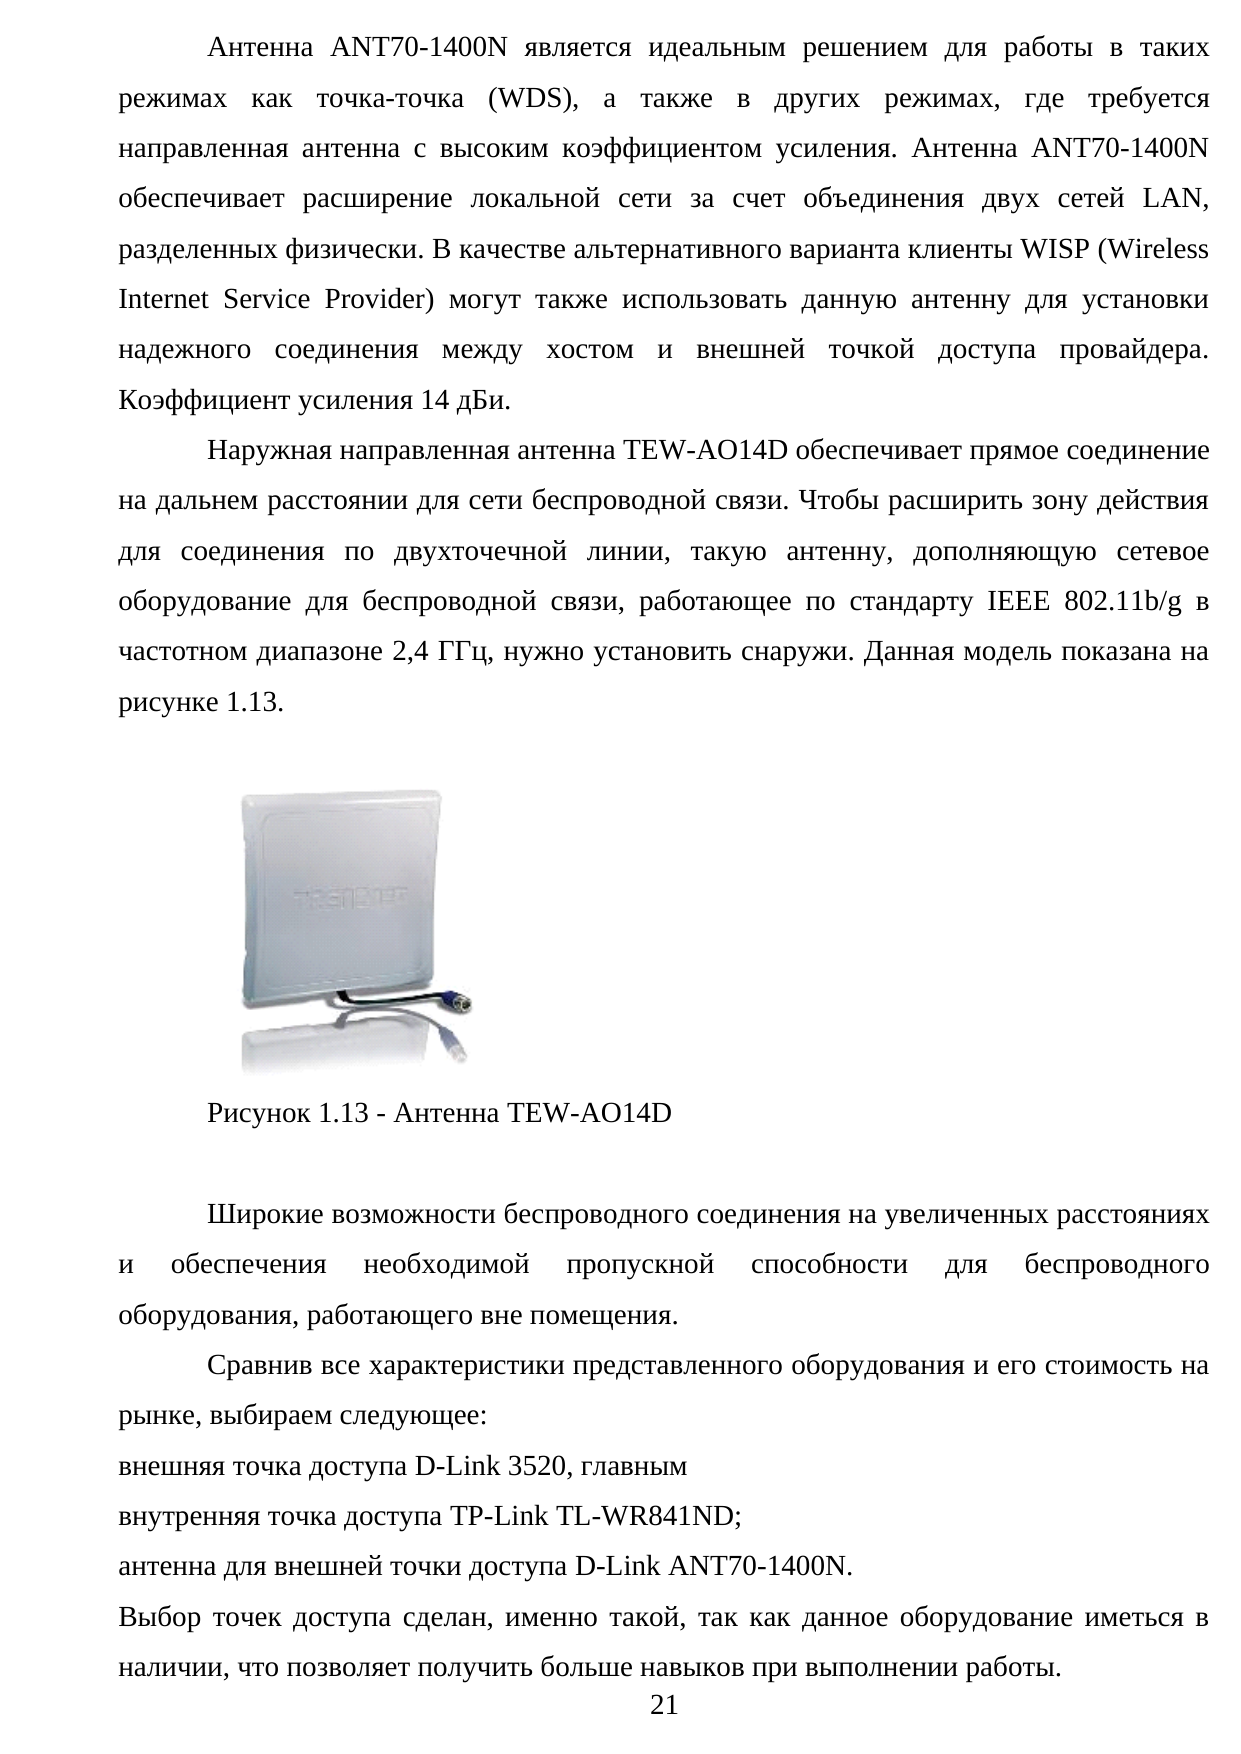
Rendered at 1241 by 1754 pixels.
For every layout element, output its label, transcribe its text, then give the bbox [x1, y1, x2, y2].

picture [206, 784, 502, 1079]
text внутренняя точка доступа TP-Link TL-WR841ND; [118, 1498, 1211, 1532]
text Наружная направленная антенна TEW-AO14D обеспечивает прямое соединение на дальнем расстоянии для сети беспроводной связи. Чтобы расширить зону действия для соединения по двухточечной линии, такую антенну, дополняющую сетевое оборудование для беспроводной связи, работающее по стандарту IEEE 802.11b/g в частотном диапазоне 2,4 ГГц, нужно установить снаружи. Данная модель показана на рисунке 1.13. [118, 432, 1211, 717]
text Выбор точек доступа сделан, именно такой, так как данное оборудование иметься в наличии, что позволяет получить больше навыков при выполнении работы. [118, 1599, 1211, 1683]
text антенна для внешней точки доступа D-Link ANT70-1400N. [118, 1548, 1211, 1582]
text Сравнив все характеристики представленного оборудования и его стоимость на рынке, выбираем следующее: [118, 1347, 1211, 1431]
text Антенна ANT70-1400N является идеальным решением для работы в таких режимах как точка-точка (WDS), а также в других режимах, где требуется направленная антенна с высоким коэффициентом усиления. Антенна ANT70-1400N обеспечивает расширение локальной сети за счет объединения двух сетей LAN, разделенных физически. В качестве альтернативного варианта клиенты WISP (Wireless Internet Service Provider) могут также использовать данную антенну для установки надежного соединения между хостом и внешней точкой доступа провайдера. Коэффициент усиления 14 дБи. [118, 29, 1211, 415]
text внешняя точка доступа D-Link 3520, главным [118, 1448, 1211, 1481]
text Широкие возможности беспроводного соединения на увеличенных расстояниях и обеспечения необходимой пропускной способности для беспроводного оборудования, работающего вне помещения. [118, 1196, 1211, 1330]
text Рисунок 1.13 - Антенна TEW-AO14D [118, 1096, 1211, 1129]
